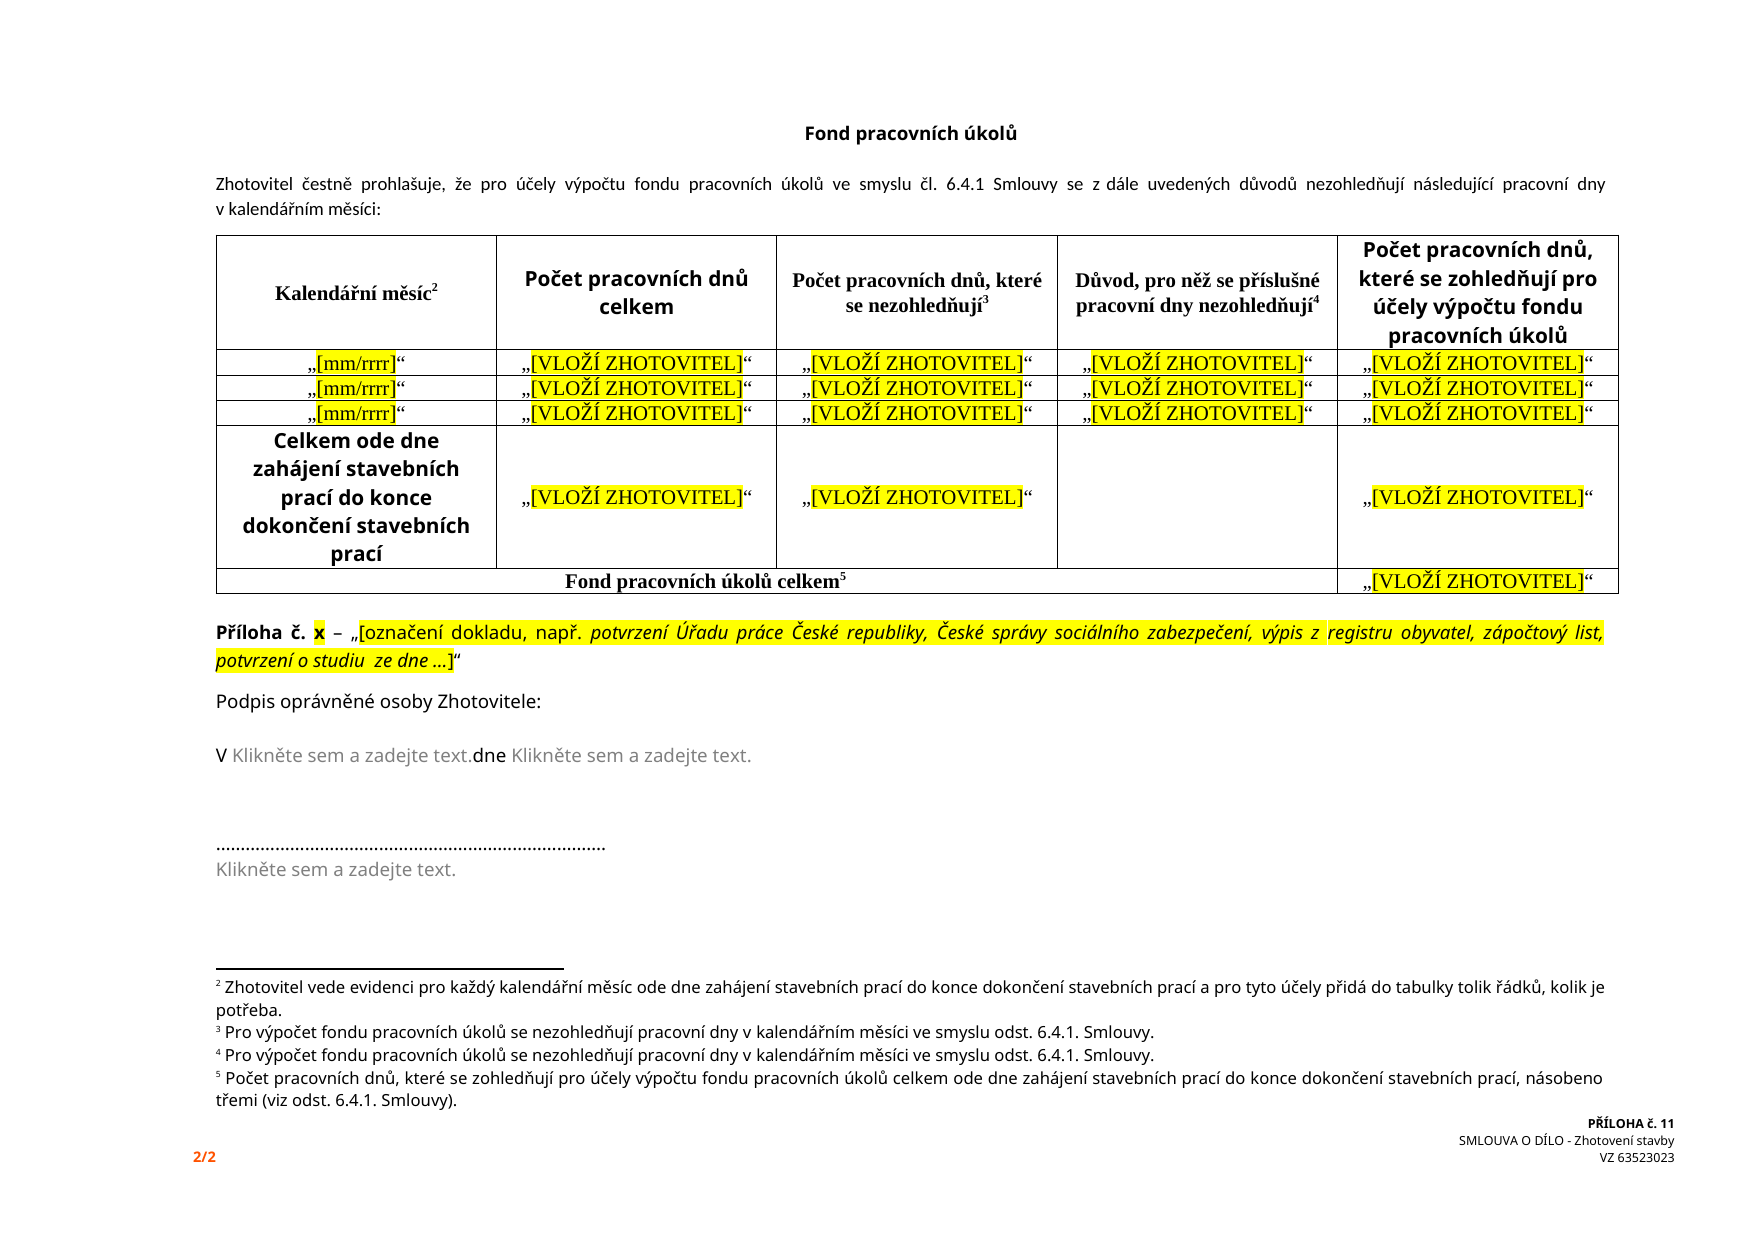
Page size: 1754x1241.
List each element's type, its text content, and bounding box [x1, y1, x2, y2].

table_cell „[mm/rrrr]“ [396, 401, 496, 425]
table_cell „[mm/rrrr]“ [217, 401, 316, 425]
text Fond pracovních úkolů [216, 121, 1606, 146]
table_cell „[mm/rrrr]“ [396, 376, 496, 399]
text V dne [216, 739, 1606, 768]
table_header Důvod, pro něž se příslušné pracovní dny nezohledňují [1058, 236, 1337, 349]
table_cell Fond pracovních úkolů celkem [217, 569, 1337, 593]
text ……………………………………………………………………. [216, 827, 1606, 856]
table_cell „[VLOŽÍ ZHOTOVITEL]“ [777, 426, 1057, 568]
table_cell „[mm/rrrr]“ [217, 376, 316, 399]
table_header Počet pracovních dnů, které se nezohledňují [777, 236, 1057, 349]
table_cell „[mm/rrrr]“ [217, 350, 316, 374]
table_cell Celkem ode dne zahájení stavebních prací do konce dokončení stavebních prací [217, 426, 496, 568]
table_cell „[VLOŽÍ ZHOTOVITEL]“ [1338, 426, 1618, 568]
table_header Kalendářní měsíc [217, 236, 496, 349]
text Příloha č. x – „[označení dokladu, např. potvrzení Úřadu práce České republiky, České správy sociálního zabezpečení, výpis z registru obyvatel, zápočtový list, potvrzení o studiu ze dne …]“ [216, 619, 1606, 673]
text Podpis oprávněné osoby Zhotovitele: [216, 688, 1606, 714]
text Zhotovitel čestně prohlašuje, že pro účely výpočtu fondu pracovních úkolů ve smyslu čl. 6.4.1 Smlouvy se z dále uvedených důvodů nezohledňují následující pracovní dny v kalendářním měsíci: [216, 172, 1606, 220]
table_cell [1058, 426, 1337, 568]
table_header Počet pracovních dnů, které se zohledňují pro účely výpočtu fondu pracovních úkolů [1338, 236, 1618, 349]
table_cell „[VLOŽÍ ZHOTOVITEL]“ [497, 426, 776, 568]
table_cell „[mm/rrrr]“ [396, 350, 496, 374]
table_header Počet pracovních dnů celkem [497, 236, 776, 349]
